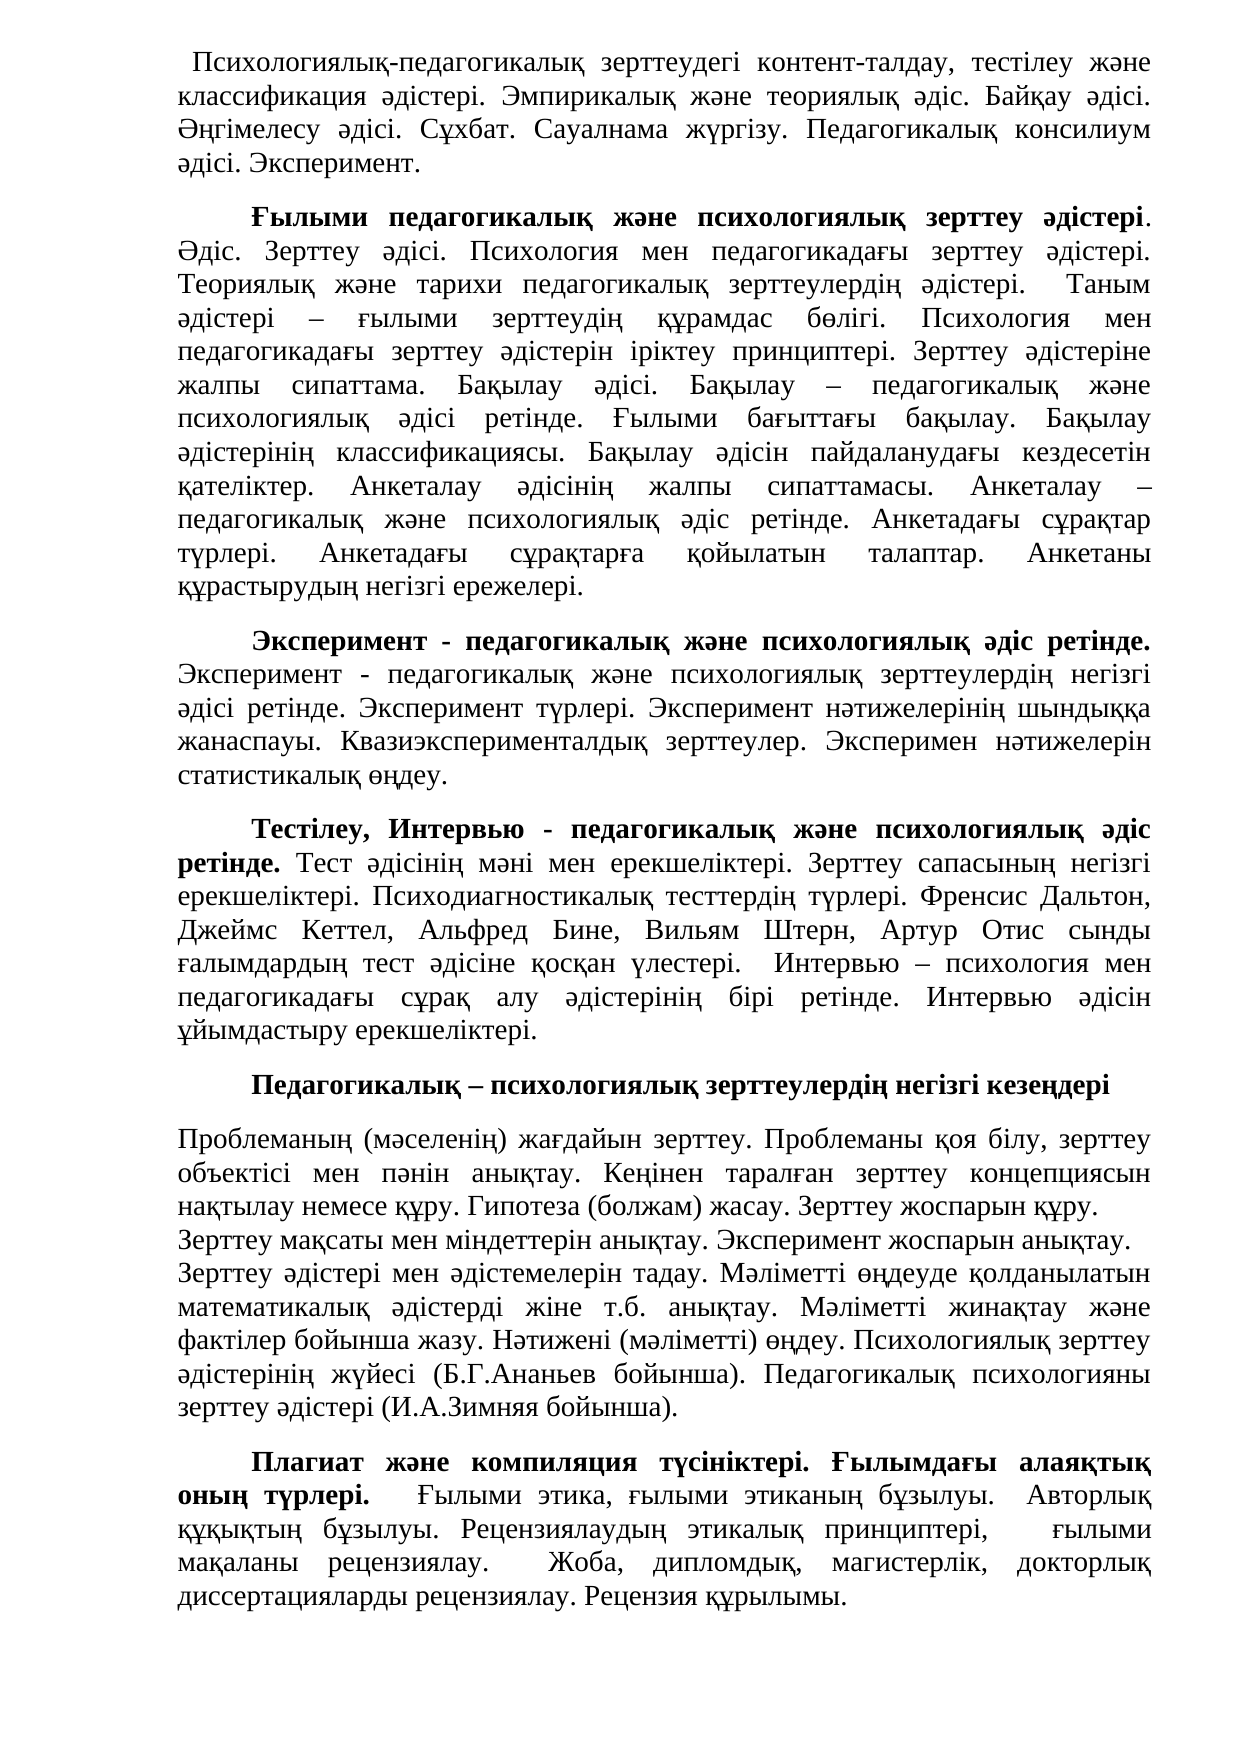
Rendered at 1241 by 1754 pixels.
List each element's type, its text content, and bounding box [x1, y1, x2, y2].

text Зерттеу әдістері мен әдістемелерін тадау. Мәліметті өңдеуде қолданылатын математикалық әдістерді жіне т.б. анықтау. Мәліметті жинақтау және фактілер бойынша жазу. Нәтижені (мәліметті) өңдеу. Психологиялық зерттеу әдістерінің жүйесі (Б.Г.Ананьев бойынша). Педагогикалық психологияны зерттеу әдістері (И.А.Зимняя бойынша). [177, 1255, 1152, 1423]
text Ғылыми педагогикалық және психологиялық зерттеу әдістері. Әдіс. Зерттеу әдісі. Психология мен педагогикадағы зерттеу әдістері. Теориялық және тарихи педагогикалық зерттеулердің әдістері. Таным әдістері – ғылыми зерттеудің құрамдас бөлігі. Психология мен педагогикадағы зерттеу әдістерін іріктеу принциптері. Зерттеу әдістеріне жалпы сипаттама. Бақылау әдісі. Бақылау – педагогикалық және психологиялық әдісі ретінде. Ғылыми бағыттағы бақылау. Бақылау әдістерінің классификациясы. Бақылау әдісін пайдаланудағы кездесетін қателіктер. Анкеталау әдісінің жалпы сипаттамасы. Анкеталау – педагогикалық және психологиялық әдіс ретінде. Анкетадағы сұрақтар түрлері. Анкетадағы сұрақтарға қойылатын талаптар. Анкетаны құрастырудың негізгі ережелері. [177, 199, 1152, 602]
text Зерттеу мақсаты мен міндеттерін анықтау. Эксперимент жоспарын анықтау. [177, 1222, 1152, 1255]
text Тестілеу, Интервью - педагогикалық және психологиялық әдіс ретінде. Тест әдісінің мәні мен ерекшеліктері. Зерттеу сапасының негізгі ерекшеліктері. Психодиагностикалық тесттердің түрлері. Френсис Дальтон, Джеймс Кеттел, Альфред Бине, Вильям Штерн, Артур Отис сынды ғалымдардың тест әдісіне қосқан үлестері. Интервью – психология мен педагогикадағы сұрақ алу әдістерінің бірі ретінде. Интервью әдісін ұйымдастыру ерекшеліктері. [177, 811, 1152, 1046]
text Педагогикалық – психологиялық зерттеулердің негізгі кезеңдері [177, 1067, 1152, 1100]
text Плагиат және компиляция түсініктері. Ғылымдағы алаяқтық оның түрлері. Ғылыми этика, ғылыми этиканың бұзылуы. Авторлық құқықтың бұзылуы. Рецензиялаудың этикалық принциптері, ғылыми мақаланы рецензиялау. Жоба, дипломдық, магистерлік, докторлық диссертацияларды рецензиялау. Рецензия құрылымы. [177, 1444, 1152, 1612]
text Психологиялық-педагогикалық зерттеудегі контент-талдау, тестілеу және классификация әдістері. Эмпирикалық және теориялық әдіс. Байқау әдісі. Әңгімелесу әдісі. Сұхбат. Сауалнама жүргізу. Педагогикалық консилиум әдісі. Эксперимент. [177, 44, 1152, 178]
text Проблеманың (мәселенің) жағдайын зерттеу. Проблеманы қоя білу, зерттеу объектісі мен пәнін анықтау. Кеңінен таралған зерттеу концепциясын нақтылау немесе құру. Гипотеза (болжам) жасау. Зерттеу жоспарын құру. [177, 1121, 1152, 1222]
text Эксперимент - педагогикалық және психологиялық әдіс ретінде. Эксперимент - педагогикалық және психологиялық зерттеулердің негізгі әдісі ретінде. Эксперимент түрлері. Эксперимент нәтижелерінің шындыққа жанаспауы. Квазиэксперименталдық зерттеулер. Эксперимен нәтижелерін статистикалық өңдеу. [177, 623, 1152, 790]
